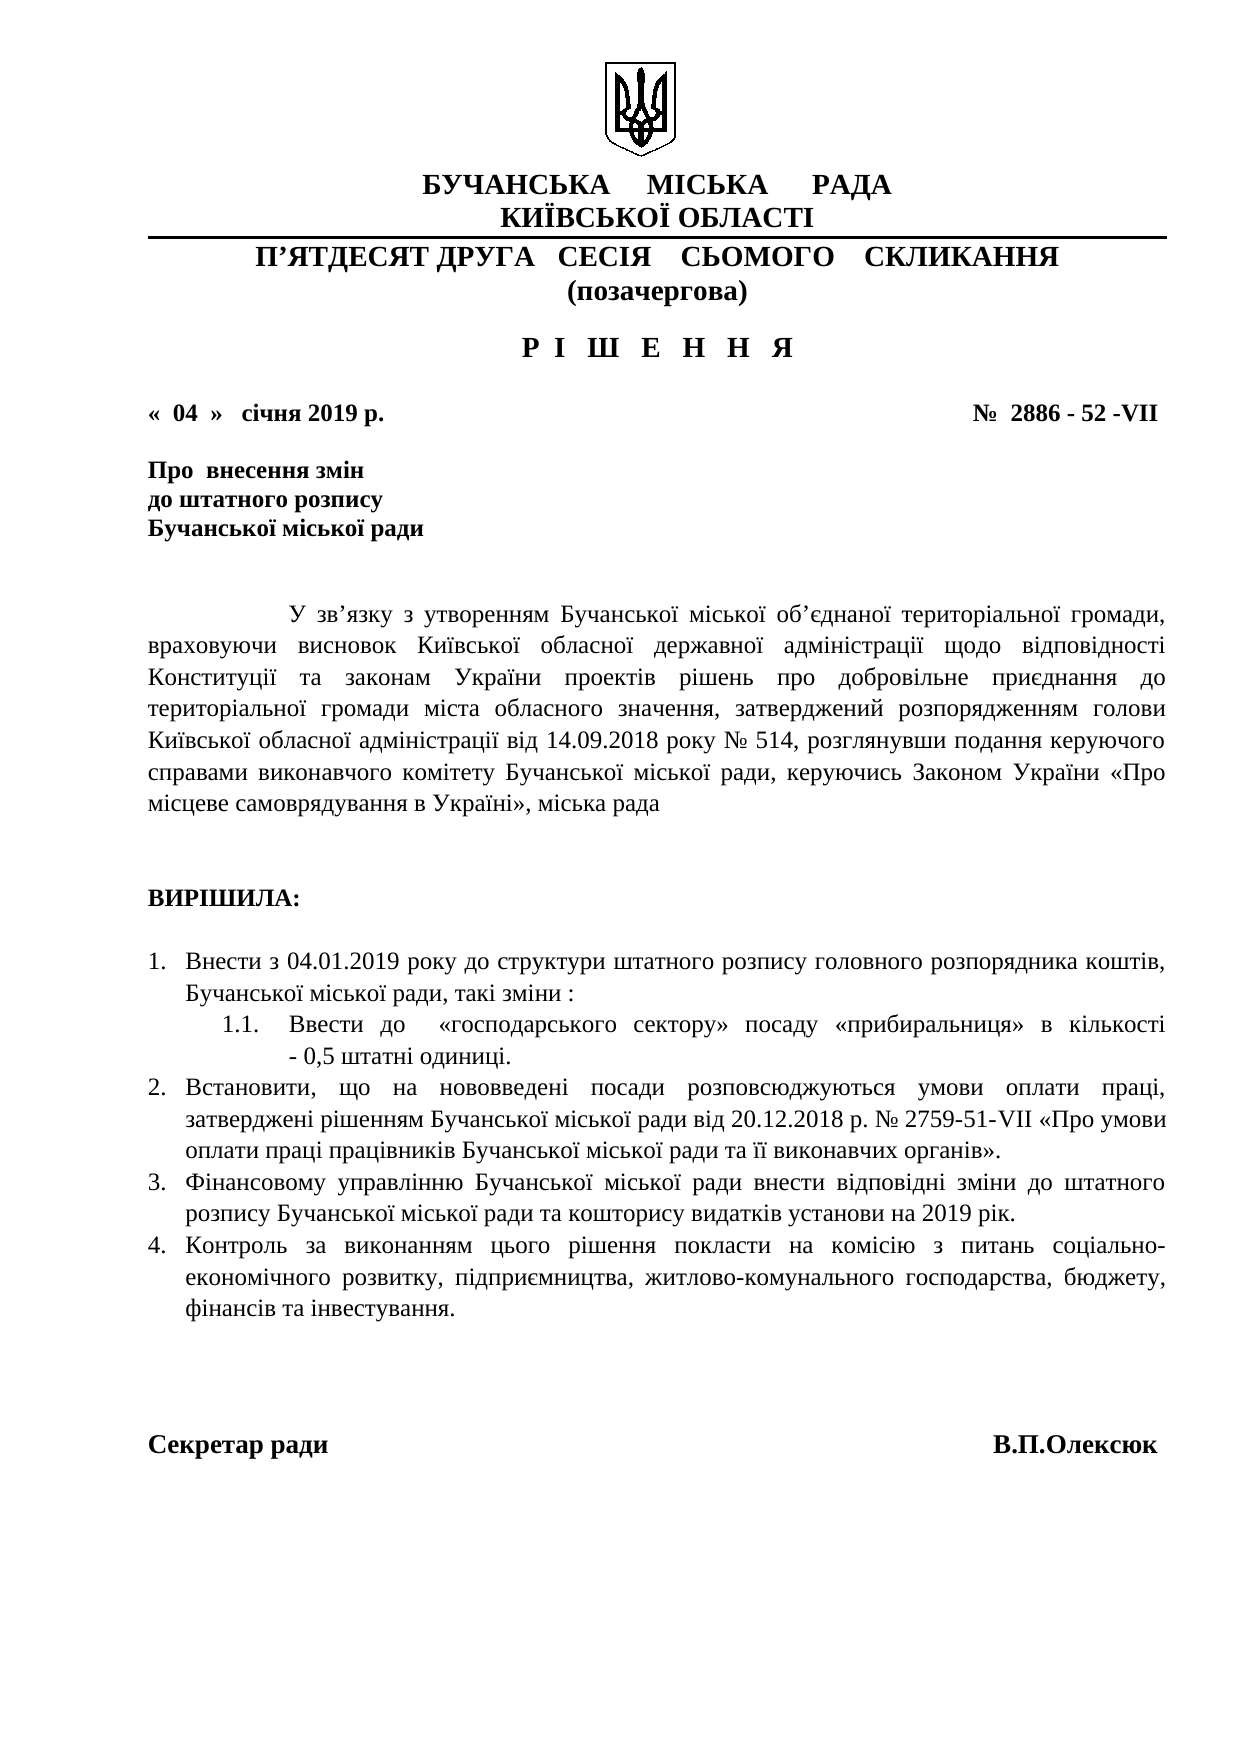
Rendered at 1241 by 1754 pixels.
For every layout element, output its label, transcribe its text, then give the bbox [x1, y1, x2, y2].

list Контроль за виконанням цього рішення покласти на комісію з питань соціально-економічного розвитку, підприємництва, житлово-комунального господарства, бюджету, фінансів та інвестування. [148, 1230, 1167, 1322]
subtitle ПРОЕКТ [148, 56, 1167, 167]
text ВИРІШИЛА: [148, 883, 1167, 912]
list Ввести до «господарського сектору» посаду «прибиральниця» в кількості - 0,5 штатні одиниці. [222, 1009, 1167, 1069]
text Секретар ради В.П.Олексюк [148, 1428, 1167, 1459]
text П’ЯТДЕСЯТ ДРУГА СЕСІЯ СЬОМОГО СКЛИКАННЯ [148, 239, 1167, 273]
text (позачергова) [148, 273, 1167, 306]
text Бучанської міської ради [148, 513, 1167, 541]
text Про внесення змін [148, 455, 1167, 484]
list Фінансовому управлінню Бучанської міської ради внести відповідні зміни до штатного розпису Бучанської міської ради та кошторису видатків установи на 2019 рік. [148, 1167, 1167, 1227]
text до штатного розпису [148, 484, 1167, 513]
subtitle « 04 » січня 2019 р. № 2886 - 52 -VІІ [148, 398, 1167, 426]
text У зв’язку з утворенням Бучанської міської об’єднаної територіальної громади, враховуючи висновок Київської обласної державної адміністрації щодо відповідності Конституції та законам України проектів рішень про добровільне приєднання до територіальної громади міста обласного значення, затверджений розпорядженням голови Київської обласної адміністрації від 14.09.2018 року № 514, розглянувши подання керуючого справами виконавчого комітету Бучанської міської ради, керуючись Законом України «Про місцеве самоврядування в Україні», міська рада [148, 599, 1167, 817]
text БУЧАНСЬКА МІСЬКА РАДА [148, 167, 1167, 201]
subtitle Р І Ш Е Н Н Я [148, 331, 1167, 364]
list Внести з 04.01.2019 року до структури штатного розпису головного розпорядника коштів, Бучанської міської ради, такі зміни : [148, 946, 1167, 1006]
list Встановити, що на нововведені посади розповсюджуються умови оплати праці, затверджені рішенням Бучанської міської ради від 20.12.2018 р. № 2759-51-VII «Про умови оплати праці працівників Бучанської міської ради та її виконавчих органів». [148, 1072, 1167, 1164]
subtitle КИЇВСЬКОЇ ОБЛАСТІ [148, 201, 1167, 236]
